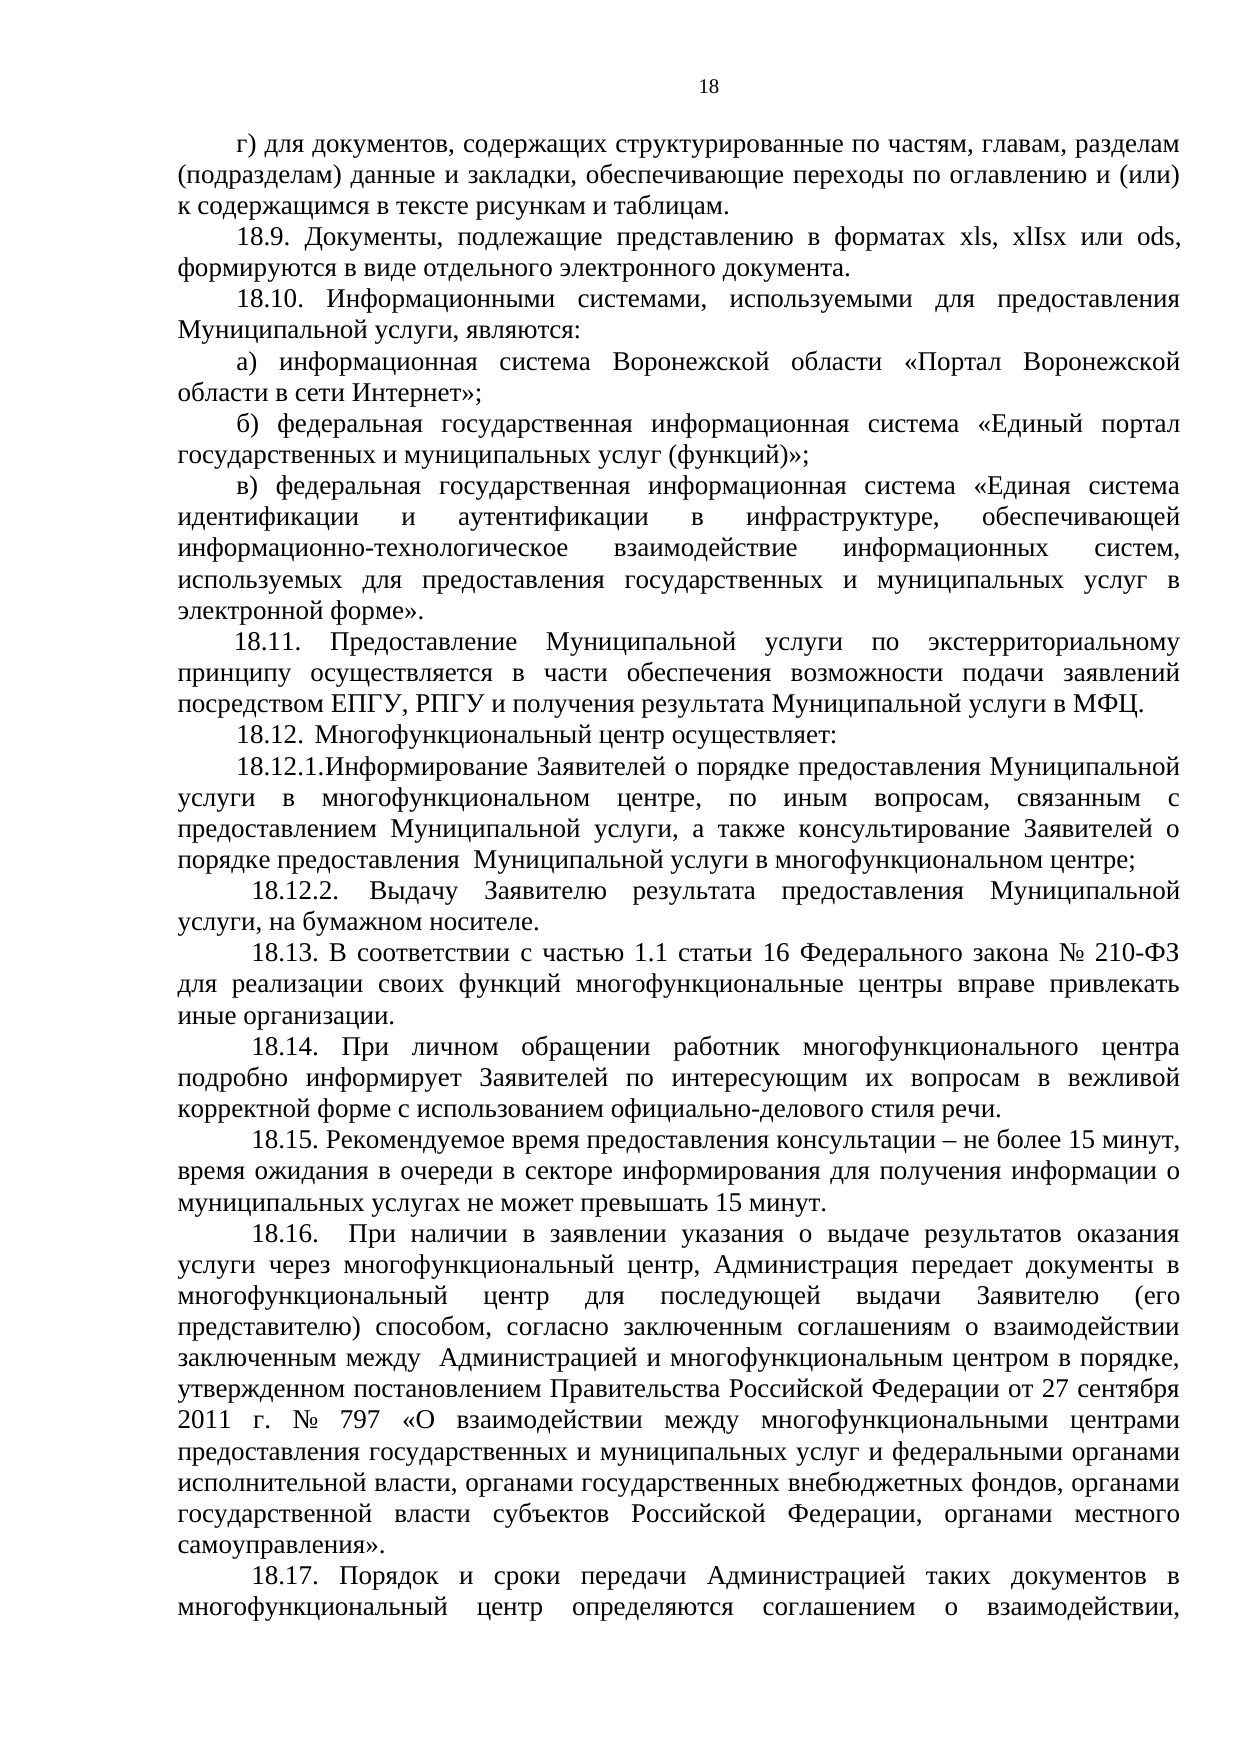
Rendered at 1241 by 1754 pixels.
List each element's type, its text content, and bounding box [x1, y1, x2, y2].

text 18.16. При наличии в заявлении указания о выдаче результатов оказания услуги через многофункциональный центр, Администрация передает документы в многофункциональный центр для последующей выдачи Заявителю (его представителю) способом, согласно заключенным соглашениям о взаимодействии заключенным между Администрацией и многофункциональным центром в порядке, утвержденном постановлением Правительства Российской Федерации от 27 сентября 2011 г. № 797 «О взаимодействии между многофункциональными центрами предоставления государственных и муниципальных услуг и федеральными органами исполнительной власти, органами государственных внебюджетных фондов, органами государственной власти субъектов Российской Федерации, органами местного самоуправления». [177, 1217, 1181, 1559]
text 18.14. При личном обращении работник многофункционального центра подробно информирует Заявителей по интересующим их вопросам в вежливой корректной форме с использованием официально-делового стиля речи. [177, 1030, 1181, 1123]
text в) федеральная государственная информационная система «Единая система идентификации и аутентификации в инфраструктуре, обеспечивающей информационно-технологическое взаимодействие информационных систем, используемых для предоставления государственных и муниципальных услуг в электронной форме». [177, 469, 1181, 625]
text б) федеральная государственная информационная система «Единый портал государственных и муниципальных услуг (функций)»; [177, 407, 1181, 469]
text 18.10. Информационными системами, используемыми для предоставления Муниципальной услуги, являются: [177, 282, 1181, 345]
list Информирование Заявителей о порядке предоставления Муниципальной услуги в многофункциональном центре, по иным вопросам, связанным с предоставлением Муниципальной услуги, а также консультирование Заявителей о порядке предоставления Муниципальной услуги в многофункциональном центре; [177, 749, 1181, 874]
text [177, 1559, 1181, 1622]
text а) информационная система Воронежской области «Портал Воронежской области в сети Интернет»; [177, 345, 1181, 407]
list Выдачу Заявителю результата предоставления Муниципальной услуги, на бумажном носителе. [177, 874, 1181, 936]
list Многофункциональный центр осуществляет: [236, 718, 1181, 749]
text г) для документов, содержащих структурированные по частям, главам, разделам (подразделам) данные и закладки, обеспечивающие переходы по оглавлению и (или) к содержащимся в тексте рисункам и таблицам. [177, 127, 1181, 220]
text 18.15. Рекомендуемое время предоставления консультации – не более 15 минут, время ожидания в очереди в секторе информирования для получения информации о муниципальных услугах не может превышать 15 минут. [177, 1123, 1181, 1217]
text 18.13. В соответствии с частью 1.1 статьи 16 Федерального закона № 210-ФЗ для реализации своих функций многофункциональные центры вправе привлекать иные организации. [177, 936, 1181, 1030]
text 18.9. Документы, подлежащие представлению в форматах xls, xlIsx или ods, формируются в виде отдельного электронного документа. [177, 220, 1181, 282]
text 18.11. Предоставление Муниципальной услуги по экстерриториальному принципу осуществляется в части обеспечения возможности подачи заявлений посредством ЕПГУ, РПГУ и получения результата Муниципальной услуги в МФЦ. [177, 625, 1181, 718]
